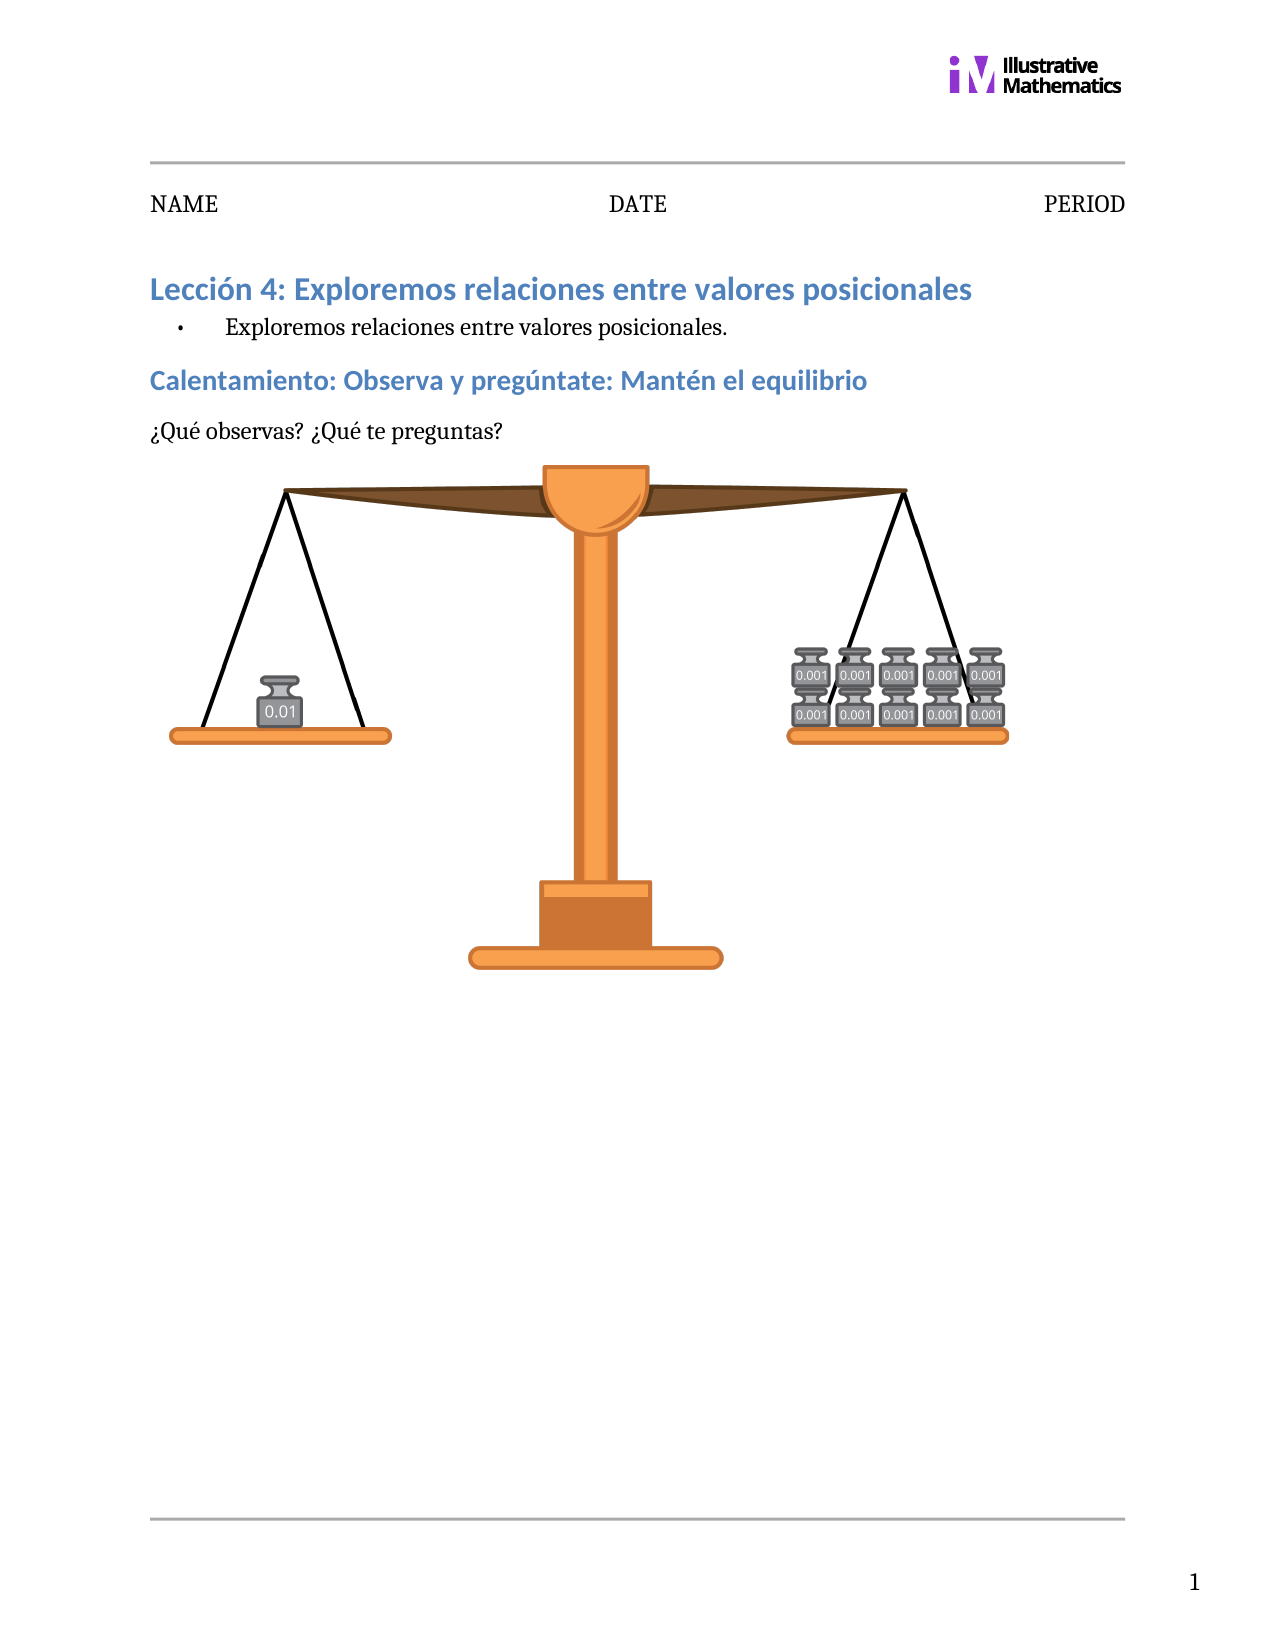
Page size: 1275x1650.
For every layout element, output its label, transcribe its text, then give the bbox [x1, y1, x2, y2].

list Exploremos relaciones entre valores posicionales. [175, 313, 1125, 342]
subtitle Lección 4: Exploremos relaciones entre valores posicionales [150, 268, 1125, 309]
subtitle Calentamiento: Observa y pregúntate: Mantén el equilibrio [150, 362, 1125, 398]
picture [949, 55, 1121, 93]
picture [168, 464, 1010, 970]
text ¿Qué observas? ¿Qué te preguntas? [150, 417, 1125, 446]
